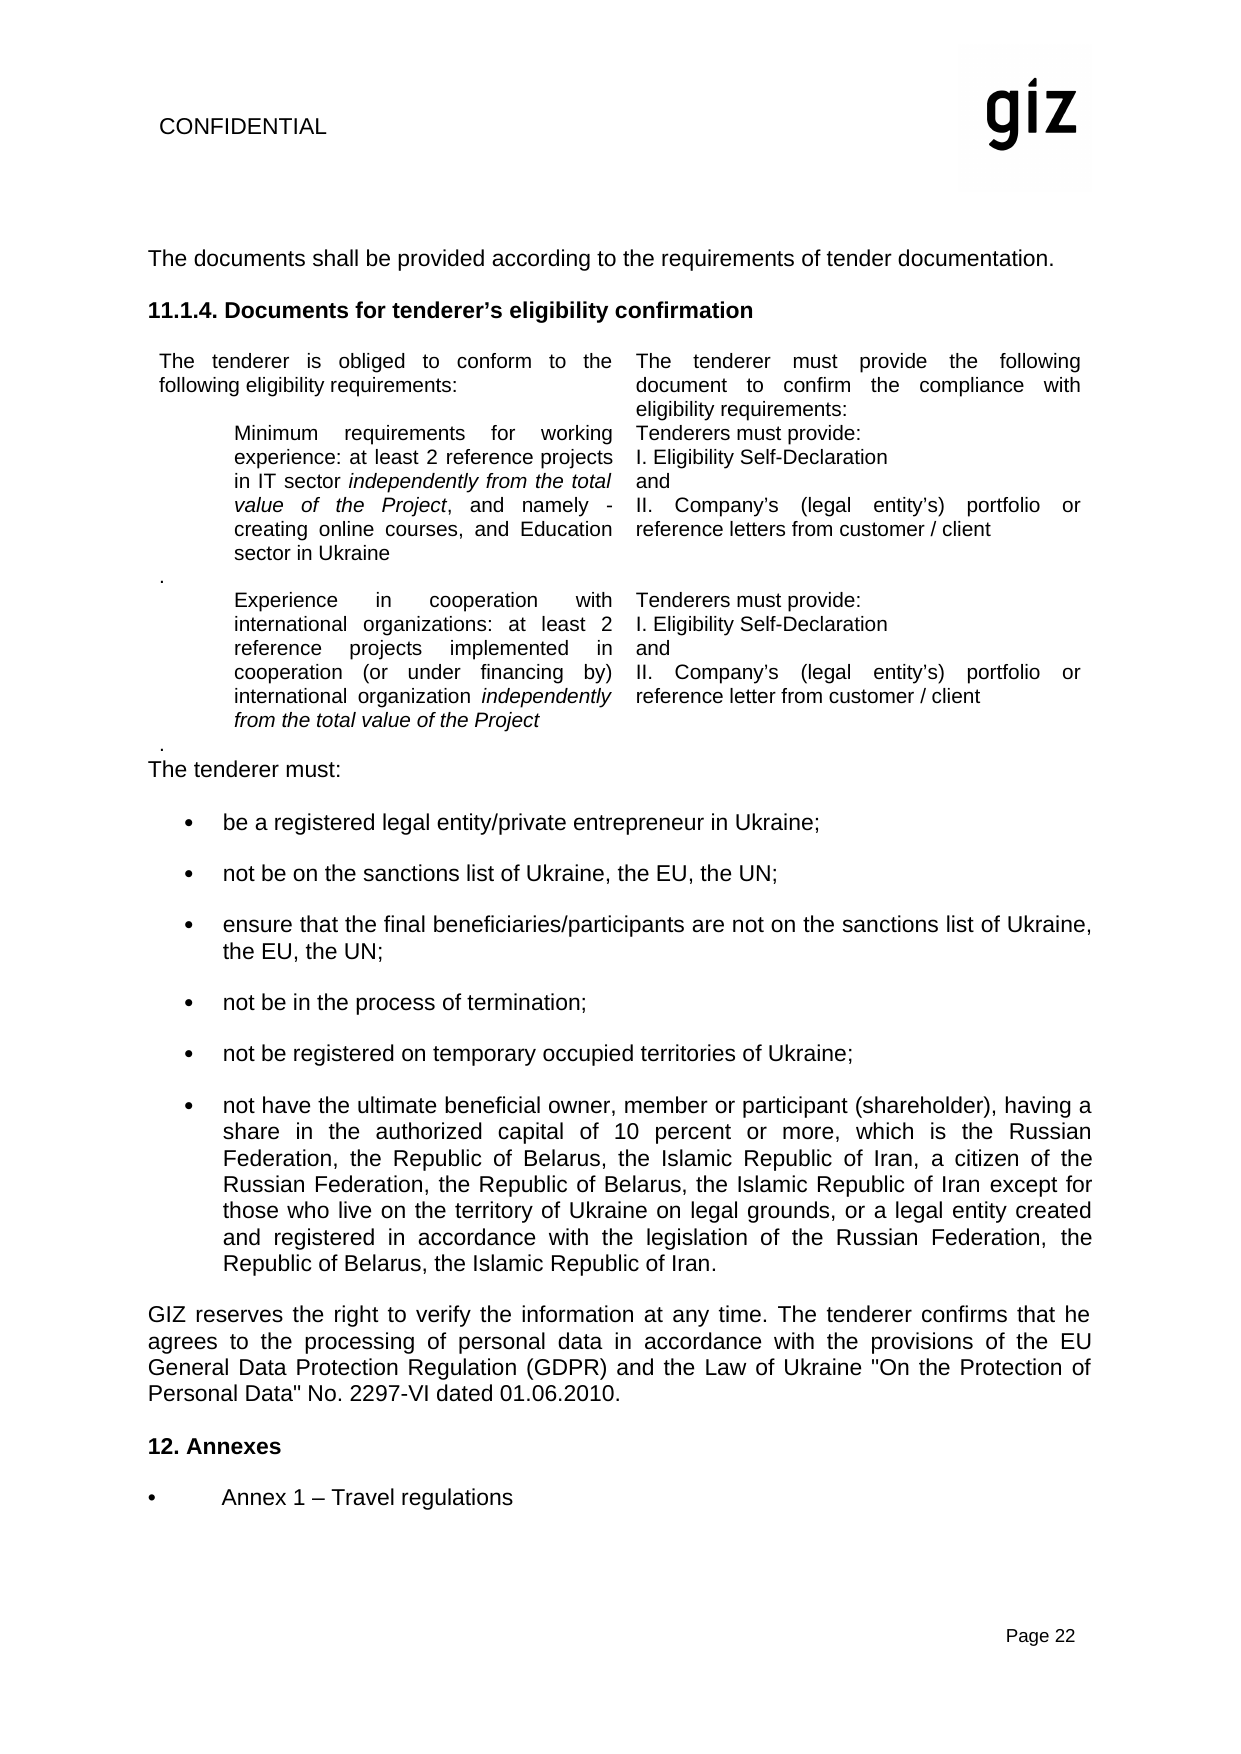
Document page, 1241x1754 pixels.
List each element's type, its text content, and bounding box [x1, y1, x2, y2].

list ensure that the final beneficiaries/participants are not on the sanctions list of Ukraine, the EU, the UN; [185, 911, 1092, 964]
table_cell Minimum requirements for working experience: at least 2 reference projects in IT sector independently from the total value of the Project, and namely - creating online courses, and Education sector in Ukraine . [148, 421, 624, 588]
list The tenderer must: [148, 756, 1092, 782]
list • Annex 1 – Travel regulationsAnnex 1 Travel regulations (hereinafter – Regulations) [148, 1484, 1092, 1511]
list 11.1.4. Documents for tenderer’s eligibility confirmation [148, 297, 1092, 324]
list not be in the process of termination; [185, 989, 1092, 1015]
table_cell Experience in cooperation with international organizations: at least 2 reference projects implemented in cooperation (or under financing by) international organization independently from the total value of the Project . [148, 588, 624, 756]
list GIZ reserves the right to verify the information at any time. The tenderer confirms that he agrees to the processing of personal data in accordance with the provisions of the EU General Data Protection Regulation (GDPR) and the Law of Ukraine "On the Protection of Personal Data" No. 2297-VI dated 01.06.2010. [148, 1301, 1092, 1407]
text 12. Annexes [148, 1433, 1092, 1459]
table_cell Tenderers must provide: I. Eligibility Self-Declaration and II. Company’s (legal entity’s) portfolio or reference letter from customer / client [624, 588, 1092, 756]
table_header The tenderer must provide the following document to confirm the compliance with eligibility requirements: [624, 349, 1092, 421]
picture [957, 44, 1093, 192]
list not be on the sanctions list of Ukraine, the EU, the UN; [185, 860, 1092, 886]
list The documents shall be provided according to the requirements of tender documentation. [148, 244, 1092, 271]
list not have the ultimate beneficial owner, member or participant (shareholder), having a share in the authorized capital of 10 percent or more, which is the Russian Federation, the Republic of Belarus, the Islamic Republic of Iran, a citizen of the Russian Federation, the Republic of Belarus, the Islamic Republic of Iran except for those who live on the territory of Ukraine on legal grounds, or a legal entity created and registered in accordance with the legislation of the Russian Federation, the Republic of Belarus, the Islamic Republic of Iran. [185, 1092, 1092, 1276]
list not be registered on temporary occupied territories of Ukraine; [185, 1040, 1092, 1067]
table_cell Tenderers must provide: I. Eligibility Self-Declaration and II. Company’s (legal entity’s) portfolio or reference letters from customer / client [624, 421, 1092, 588]
list be a registered legal entity/private entrepreneur in Ukraine; [185, 809, 1092, 835]
table_header The tenderer is obliged to conform to the following eligibility requirements: [148, 349, 624, 421]
